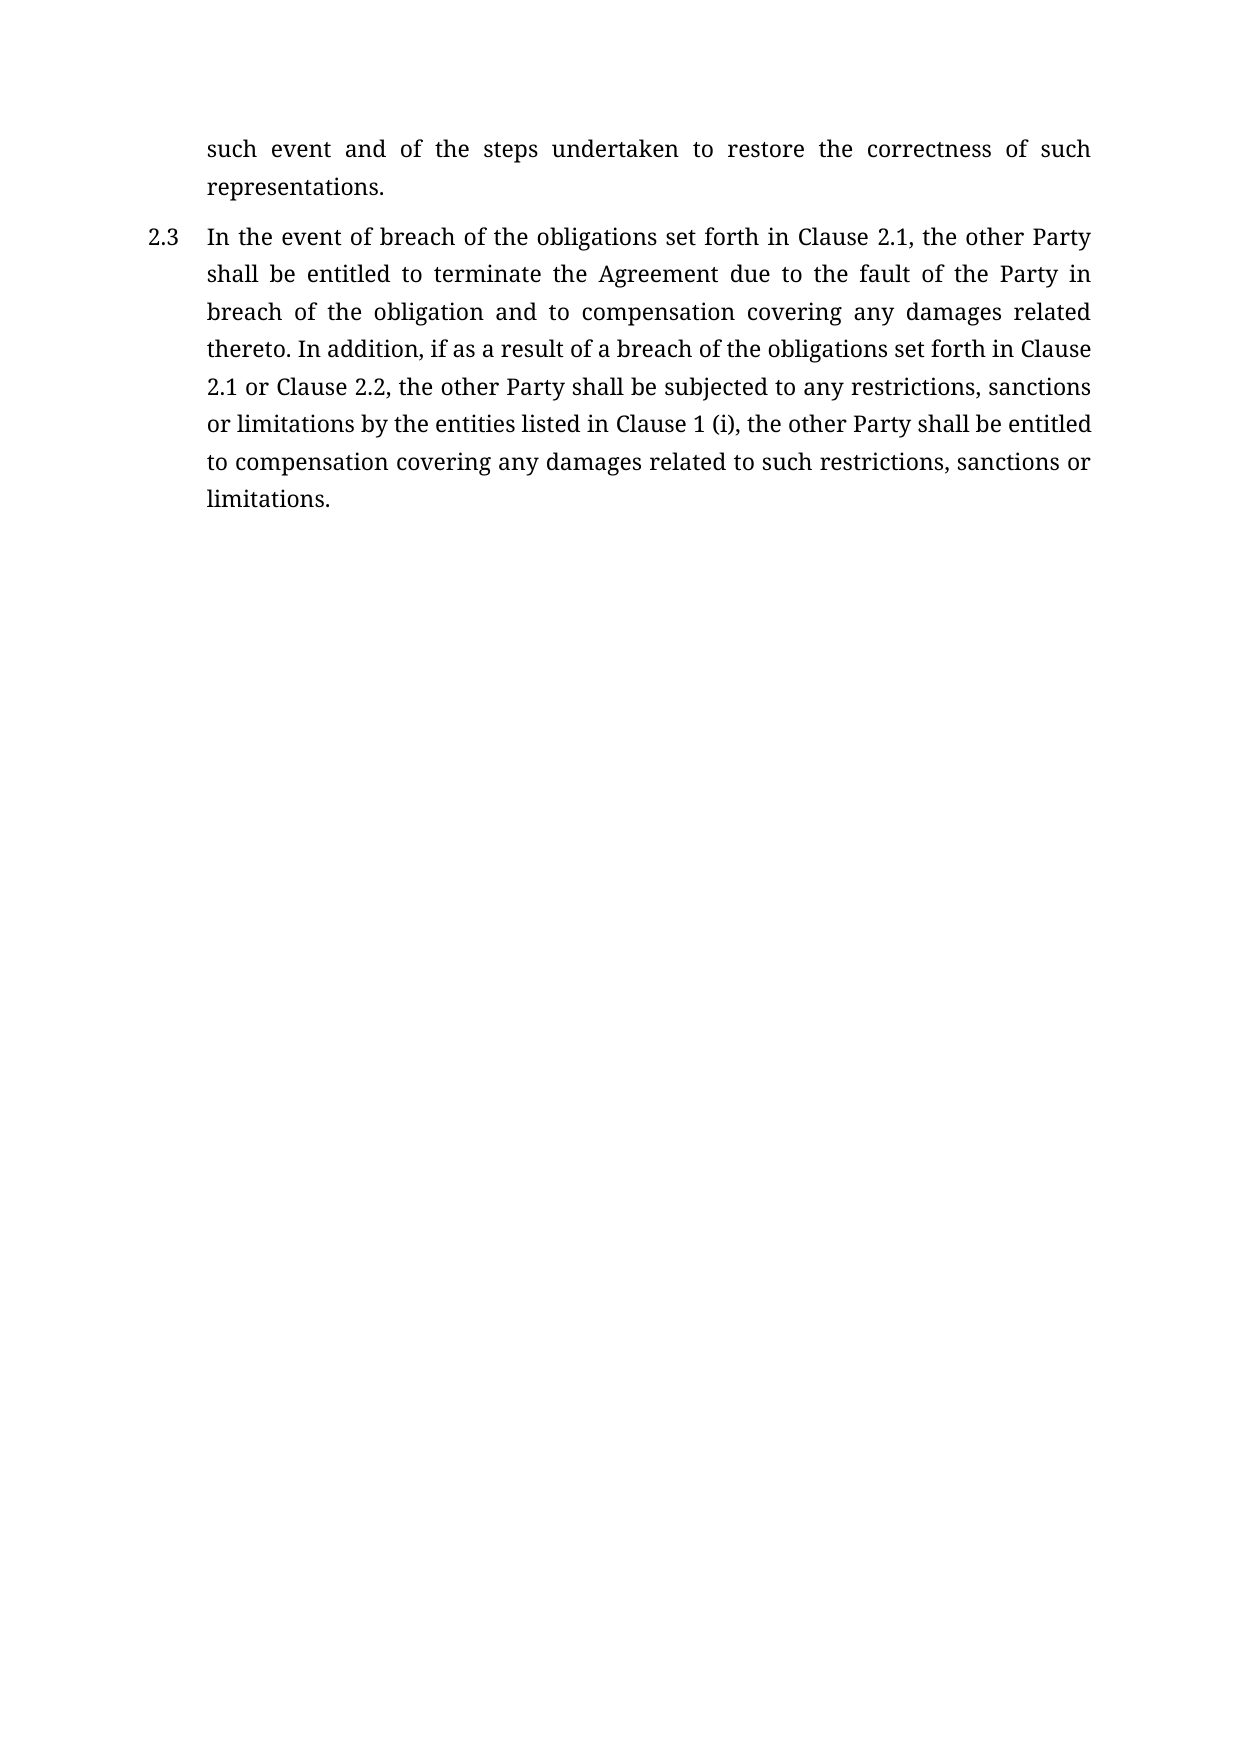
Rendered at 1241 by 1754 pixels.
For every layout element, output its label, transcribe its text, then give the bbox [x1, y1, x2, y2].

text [148, 133, 1093, 202]
text In the event of breach of the obligations set forth in Clause 2.1, the other Party shall be entitled to terminate the Agreement due to the fault of the Party in breach of the obligation and to compensation covering any damages related thereto. In addition, if as a result of a breach of the obligations set forth in Clause 2.1 or Clause 2.2, the other Party shall be subjected to any restrictions, sanctions or limitations by the entities listed in Clause 1 (i), the other Party shall be entitled to compensation covering any damages related to such restrictions, sanctions or limitations. [148, 220, 1093, 514]
